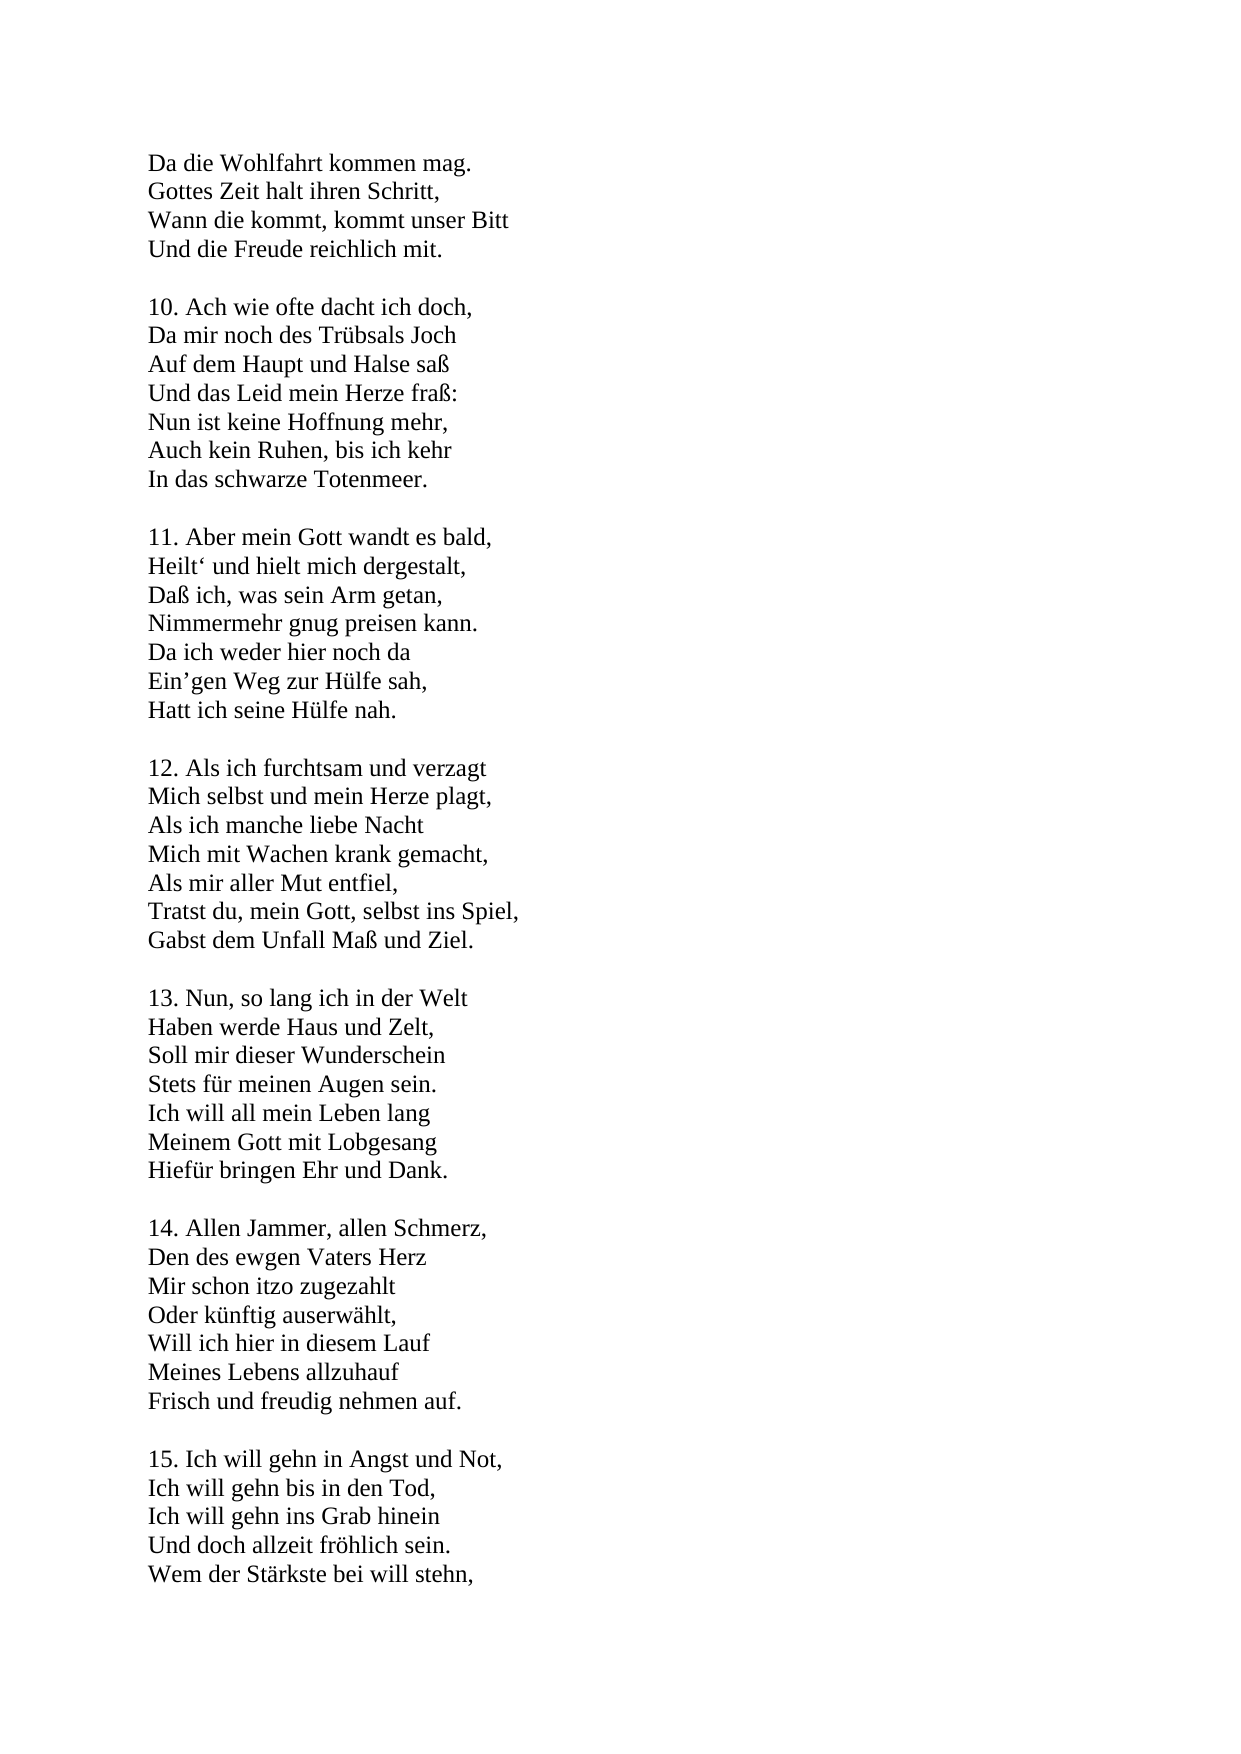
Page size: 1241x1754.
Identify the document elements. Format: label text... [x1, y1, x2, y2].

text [148, 148, 1093, 263]
text 12. Als ich furchtsam und verzagt Mich selbst und mein Herze plagt, Als ich manche liebe Nacht Mich mit Wachen krank gemacht, Als mir aller Mut entfiel, Tratst du, mein Gott, selbst ins Spiel, Gabst dem Unfall Maß und Ziel. [148, 753, 1093, 954]
text 14. Allen Jammer, allen Schmerz, Den des ewgen Vaters Herz Mir schon itzo zugezahlt Oder künftig auserwählt, Will ich hier in diesem Lauf Meines Lebens allzuhauf Frisch und freudig nehmen auf. [148, 1213, 1093, 1415]
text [148, 1444, 1093, 1588]
text 11. Aber mein Gott wandt es bald, Heilt‘ und hielt mich dergestalt, Daß ich, was sein Arm getan, Nimmermehr gnug preisen kann. Da ich weder hier noch da Ein’gen Weg zur Hülfe sah, Hatt ich seine Hülfe nah. [148, 522, 1093, 723]
text 10. Ach wie ofte dacht ich doch, Da mir noch des Trübsals Joch Auf dem Haupt und Halse saß Und das Leid mein Herze fraß: Nun ist keine Hoffnung mehr, Auch kein Ruhen, bis ich kehr In das schwarze Totenmeer. [148, 292, 1093, 493]
text 13. Nun, so lang ich in der Welt Haben werde Haus und Zelt, Soll mir dieser Wunderschein Stets für meinen Augen sein. Ich will all mein Leben lang Meinem Gott mit Lobgesang Hiefür bringen Ehr und Dank. [148, 983, 1093, 1184]
